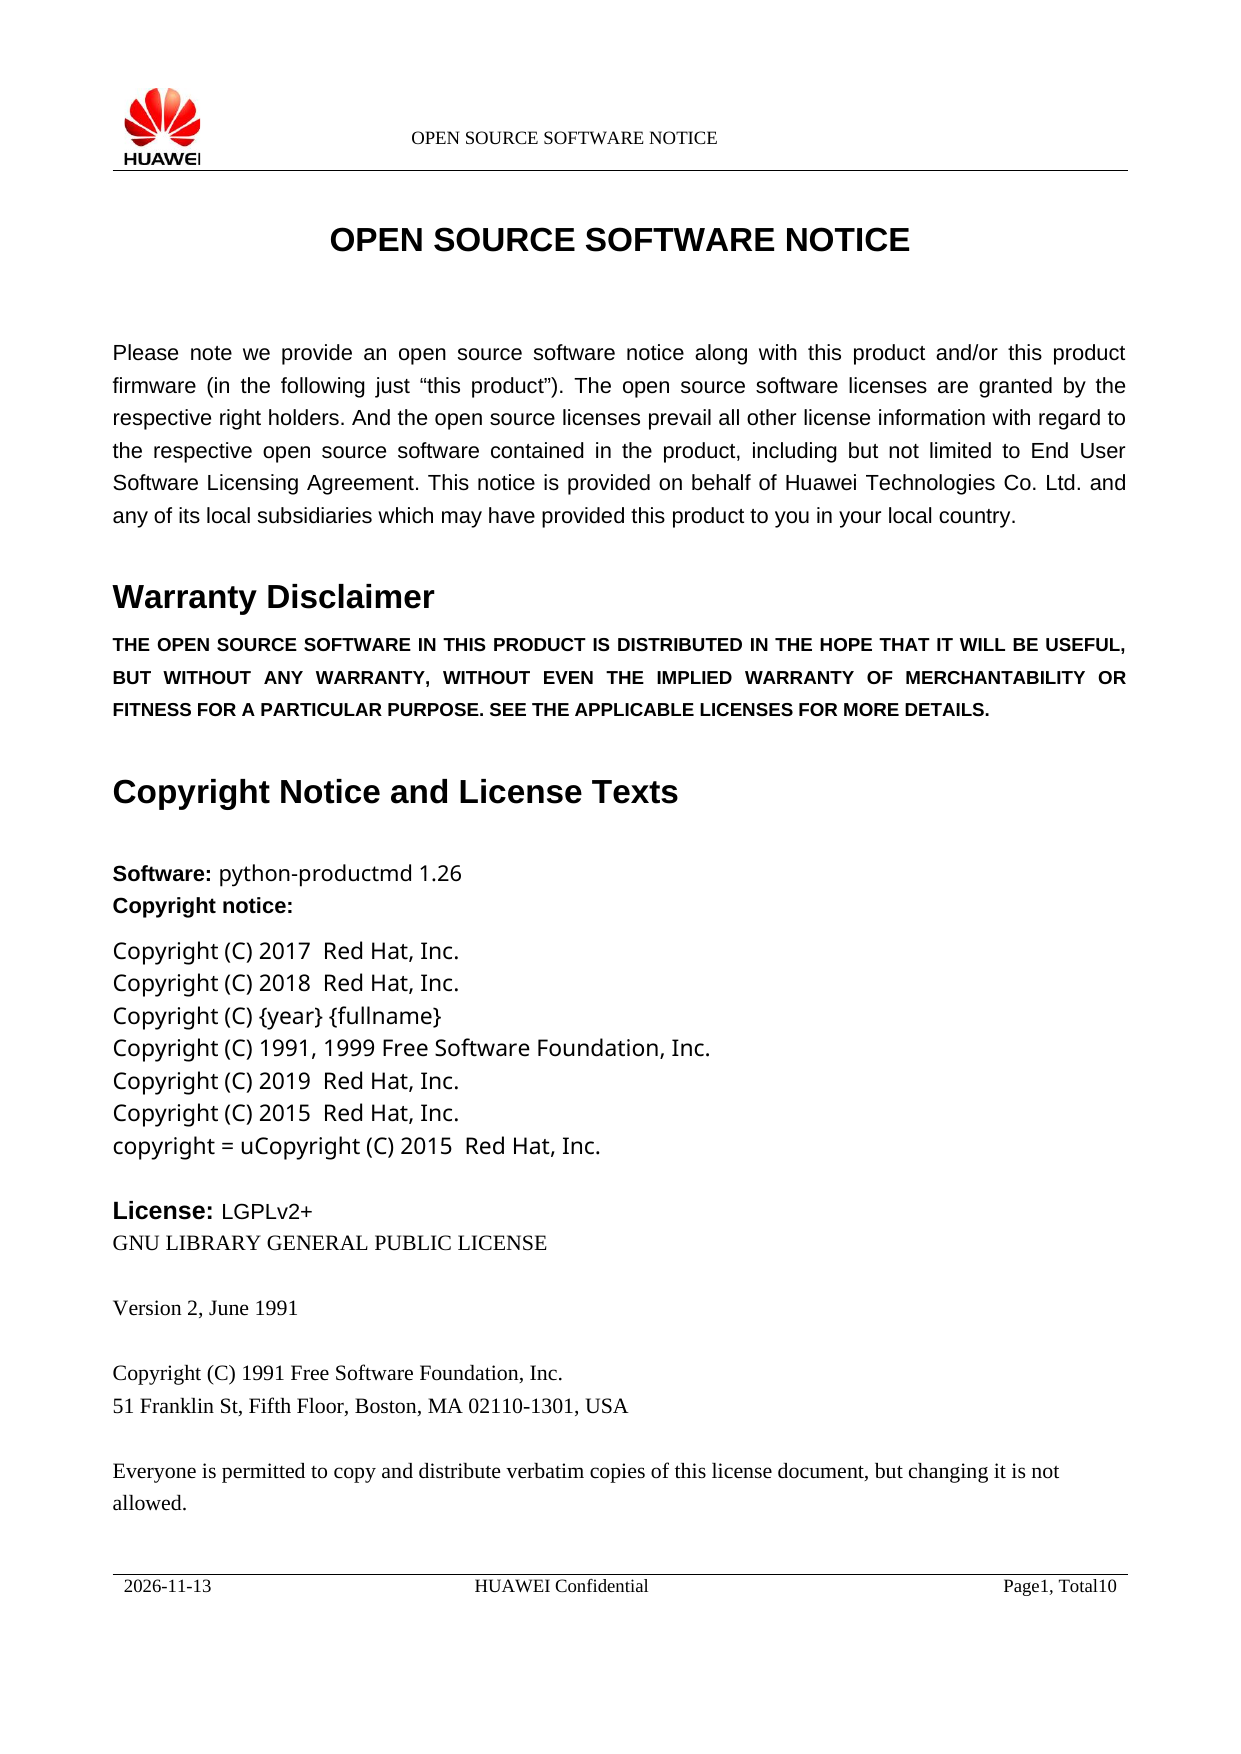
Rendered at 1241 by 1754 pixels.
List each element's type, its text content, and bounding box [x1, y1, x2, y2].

text Copyright (C) 2017 Red Hat, Inc. Copyright (C) 2018 Red Hat, Inc. Copyright (C) {year} {fullname} Copyright (C) 1991, 1999 Free Software Foundation, Inc. Copyright (C) 2019 Red Hat, Inc. Copyright (C) 2015 Red Hat, Inc. copyright = uCopyright (C) 2015 Red Hat, Inc. [112, 934, 1128, 1194]
text Please note we provide an open source software notice along with this product and/or this product firmware (in the following just “this product”). The open source software licenses are granted by the respective right holders. And the open source licenses prevail all other license information with regard to the respective open source software contained in the product, including but not limited to End User Software Licensing Agreement. This notice is provided on behalf of Huawei Technologies Co. Ltd. and any of its local subsidiaries which may have provided this product to you in your local country. [112, 336, 1128, 531]
text Copyright Notice and License Texts [112, 759, 1128, 824]
title Software: python-productmd 1.26 [112, 856, 1128, 889]
text OPEN SOURCE SOFTWARE NOTICE [112, 206, 1128, 271]
picture [124, 88, 201, 165]
text Copyright notice: [112, 889, 1128, 921]
text The open source software in this product is distributed in the hope that it will be useful, but WITHOUT ANY WARRANTY, without even the implied warranty of MERCHANTABILITY or FITNESS FOR A PARTICULAR PURPOSE. See the applicable licenses for more details. [112, 629, 1128, 726]
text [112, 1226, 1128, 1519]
text Warranty Disclaimer [112, 564, 1128, 629]
text License: LGPLv2+ [112, 1194, 1128, 1226]
